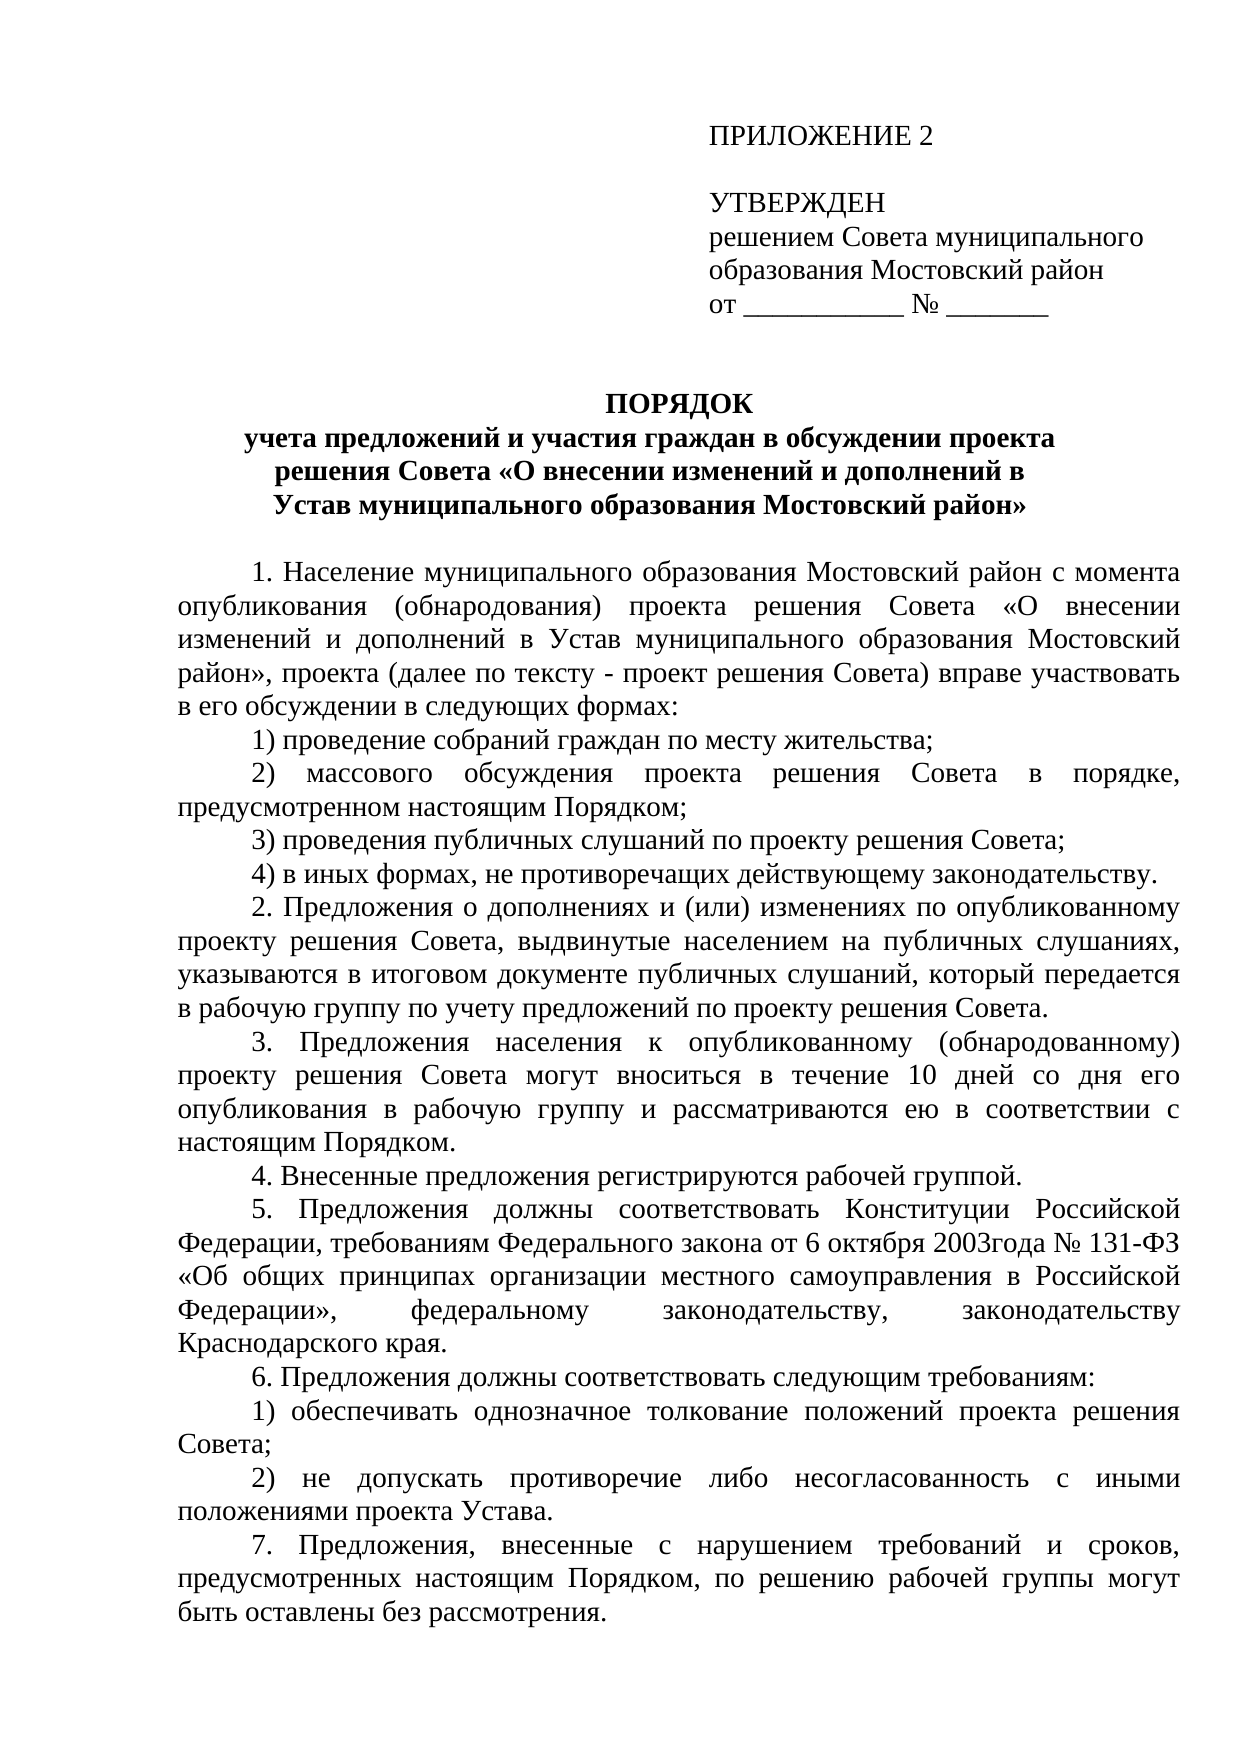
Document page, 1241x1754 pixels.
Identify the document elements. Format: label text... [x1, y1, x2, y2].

text УТВЕРЖДЕН [709, 185, 1181, 219]
text 4. Внесенные предложения регистрируются рабочей группой. [177, 1158, 1181, 1191]
text 7. Предложения, внесенные с нарушением требований и сроков, предусмотренных настоящим Порядком, по решению рабочей группы могут быть оставлены без рассмотрения. [177, 1527, 1181, 1627]
title ПОРЯДОК [236, 386, 1122, 420]
text 1) обеспечивать однозначное толкование положений проекта решения Совета; [177, 1393, 1181, 1460]
text 2) массового обсуждения проекта решения Совета в порядке, предусмотренном настоящим Порядком; [177, 755, 1181, 822]
text от ___________ № _______ [709, 286, 1181, 319]
text 2. Предложения о дополнениях и (или) изменениях по опубликованному проекту решения Совета, выдвинутые населением на публичных слушаниях, указываются в итоговом документе публичных слушаний, который передается в рабочую группу по учету предложений по проекту решения Совета. [177, 889, 1181, 1024]
text 3. Предложения населения к опубликованному (обнародованному) проекту решения Совета могут вноситься в течение 10 дней со дня его опубликования в рабочую группу и рассматриваются ею в соответствии с настоящим Порядком. [177, 1024, 1181, 1158]
text решением Совета муниципального образования Мостовский район [709, 219, 1181, 286]
text 4) в иных формах, не противоречащих действующему законодательству. [177, 856, 1181, 889]
title учета предложений и участия граждан в обсуждении проекта решения Совета «О внесении изменений и дополнений в Устав муниципального образования Мостовский район» [236, 420, 1063, 521]
text 3) проведения публичных слушаний по проекту решения Совета; [177, 822, 1181, 856]
text 1) проведение собраний граждан по месту жительства; [177, 722, 1181, 755]
text ПРИЛОЖЕНИЕ 2 [709, 118, 1181, 152]
text 1. Население муниципального образования Мостовский район с момента опубликования (обнародования) проекта решения Совета «О внесении изменений и дополнений в Устав муниципального образования Мостовский район», проекта (далее по тексту - проект решения Совета) вправе участвовать в его обсуждении в следующих формах: [177, 554, 1181, 722]
text 2) не допускать противоречие либо несогласованность с иными положениями проекта Устава. [177, 1460, 1181, 1527]
text 6. Предложения должны соответствовать следующим требованиям: [177, 1359, 1181, 1393]
text 5. Предложения должны соответствовать Конституции Российской Федерации, требованиям Федерального закона от 6 октября 2003года № 131-ФЗ «Об общих принципах организации местного самоуправления в Российской Федерации», федеральному законодательству, законодательству Краснодарского края. [177, 1191, 1181, 1359]
